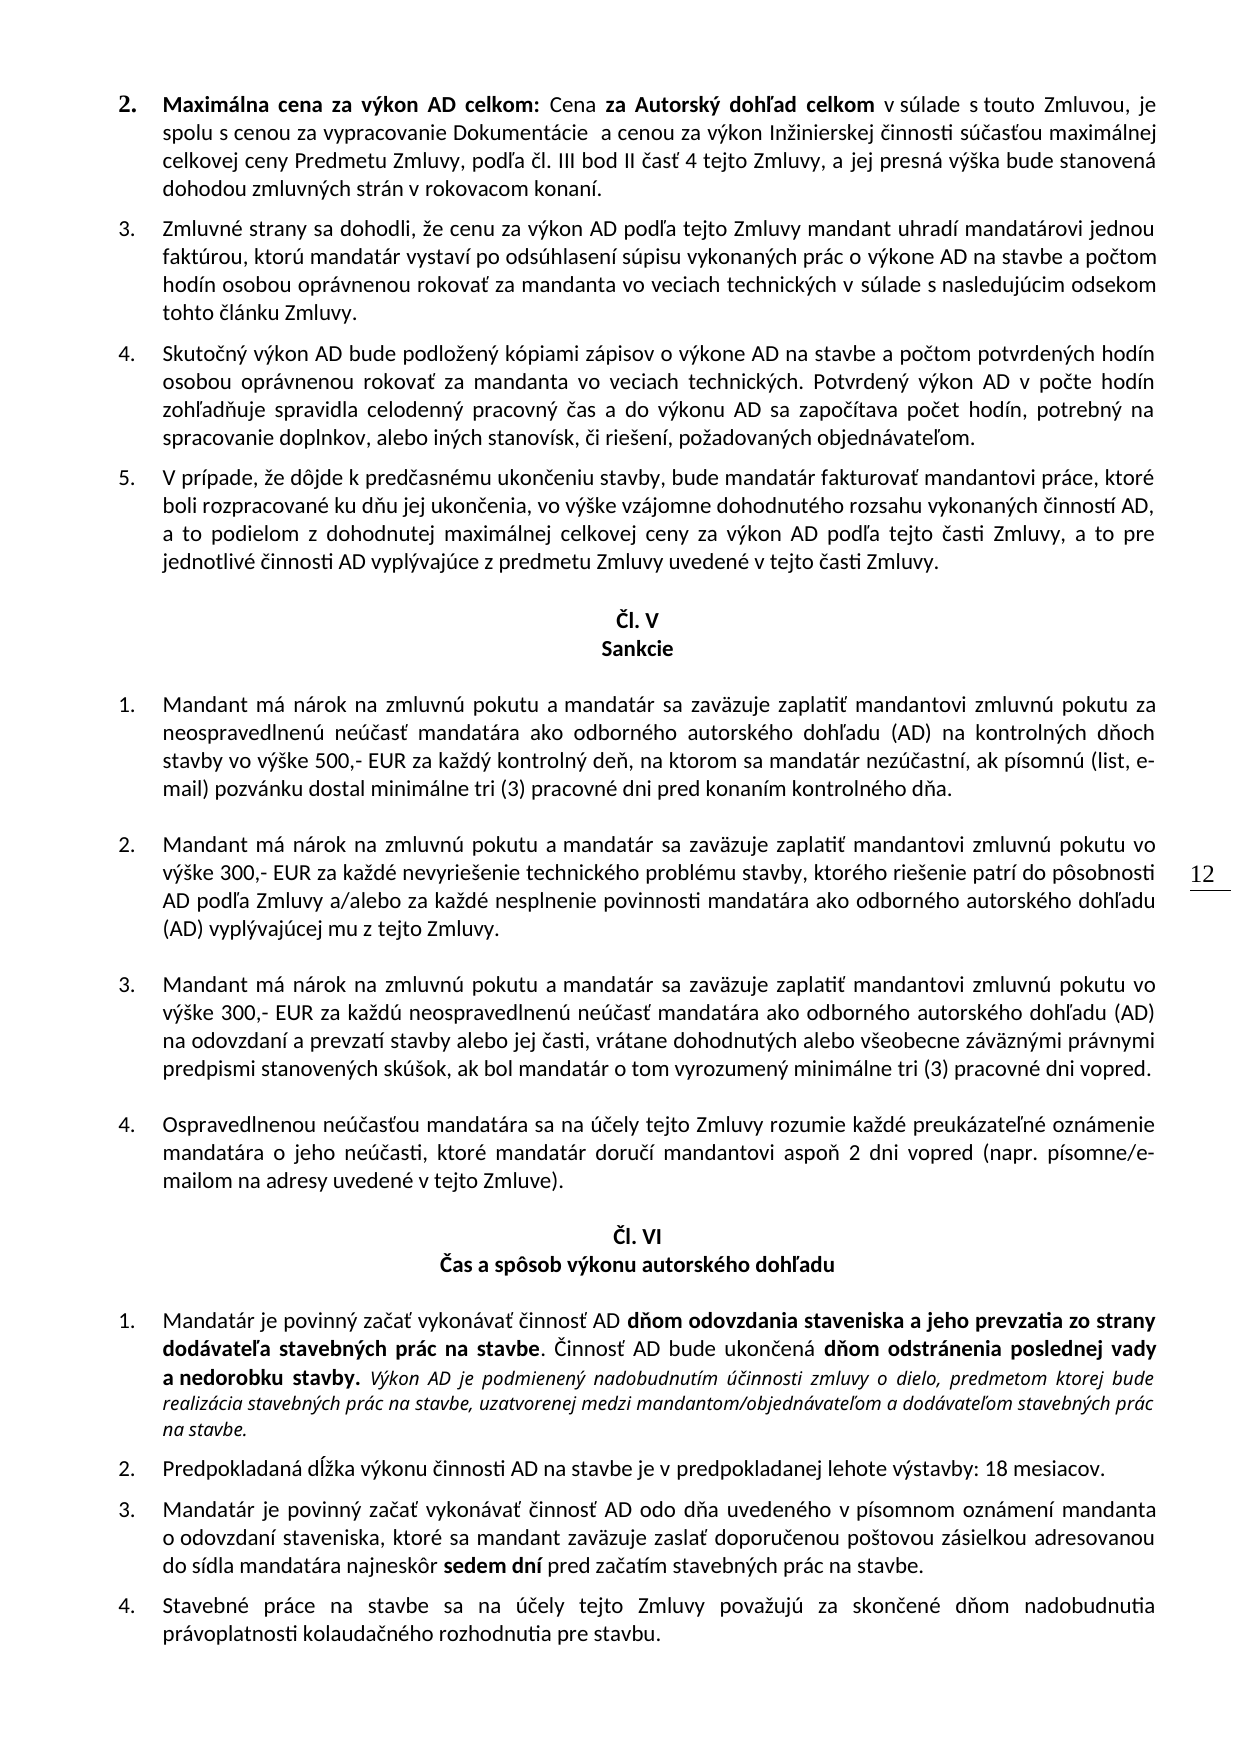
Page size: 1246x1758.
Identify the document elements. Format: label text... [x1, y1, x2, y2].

text Čl. V [118, 606, 1157, 634]
list Mandant má nárok na zmluvnú pokutu a mandatár sa zaväzuje zaplatiť mandantovi zmluvnú pokutu vo výške 300,- EUR za každé nevyriešenie technického problému stavby, ktorého riešenie patrí do pôsobnosti AD podľa Zmluvy a/alebo za každé nesplnenie povinnosti mandatára ako odborného autorského dohľadu (AD) vyplývajúcej mu z tejto Zmluvy. [118, 830, 1157, 942]
list Mandant má nárok na zmluvnú pokutu a mandatár sa zaväzuje zaplatiť mandantovi zmluvnú pokutu za neospravedlnenú neúčasť mandatára ako odborného autorského dohľadu (AD) na kontrolných dňoch stavby vo výške 500,- EUR za každý kontrolný deň, na ktorom sa mandatár nezúčastní, ak písomnú (list, e-mail) pozvánku dostal minimálne tri (3) pracovné dni pred konaním kontrolného dňa. [118, 690, 1157, 802]
text Čl. VI [118, 1222, 1157, 1251]
list Skutočný výkon AD bude podložený kópiami zápisov o výkone AD na stavbe a počtom potvrdených hodín osobou oprávnenou rokovať za mandanta vo veciach technických. Potvrdený výkon AD v počte hodín zohľadňuje spravidla celodenný pracovný čas a do výkonu AD sa započítava počet hodín, potrebný na spracovanie doplnkov, alebo iných stanovísk, či riešení, požadovaných objednávateľom. [118, 339, 1157, 451]
list Maximálna cena za výkon AD celkom: Cena za Autorský dohľad celkom v súlade s touto Zmluvou, je spolu s cenou za vypracovanie Dokumentácie a cenou za výkon Inžinierskej činnosti súčasťou maximálnej celkovej ceny Predmetu Zmluvy, podľa čl. III bod II časť 4 tejto Zmluvy, a jej presná výška bude stanovená dohodou zmluvných strán v rokovacom konaní. [118, 89, 1157, 202]
list Mandant má nárok na zmluvnú pokutu a mandatár sa zaväzuje zaplatiť mandantovi zmluvnú pokutu vo výške 300,- EUR za každú neospravedlnenú neúčasť mandatára ako odborného autorského dohľadu (AD) na odovzdaní a prevzatí stavby alebo jej časti, vrátane dohodnutých alebo všeobecne záväznými právnymi predpismi stanovených skúšok, ak bol mandatár o tom vyrozumený minimálne tri (3) pracovné dni vopred. [118, 970, 1157, 1082]
list Stavebné práce na stavbe sa na účely tejto Zmluvy považujú za skončené dňom nadobudnutia právoplatnosti kolaudačného rozhodnutia pre stavbu. [118, 1591, 1157, 1647]
list Ospravedlnenou neúčasťou mandatára sa na účely tejto Zmluvy rozumie každé preukázateľné oznámenie mandatára o jeho neúčasti, ktoré mandatár doručí mandantovi aspoň 2 dni vopred (napr. písomne/e-mailom na adresy uvedené v tejto Zmluve). [118, 1110, 1157, 1194]
text Čas a spôsob výkonu autorského dohľadu [118, 1251, 1157, 1278]
text Sankcie [118, 634, 1157, 662]
list Predpokladaná dĺžka výkonu činnosti AD na stavbe je v predpokladanej lehote výstavby: 18 mesiacov. [118, 1454, 1157, 1482]
list Zmluvné strany sa dohodli, že cenu za výkon AD podľa tejto Zmluvy mandant uhradí mandatárovi jednou faktúrou, ktorú mandatár vystaví po odsúhlasení súpisu vykonaných prác o výkone AD na stavbe a počtom hodín osobou oprávnenou rokovať za mandanta vo veciach technických v súlade s nasledujúcim odsekom tohto článku Zmluvy. [118, 214, 1157, 326]
list Mandatár je povinný začať vykonávať činnosť AD odo dňa uvedeného v písomnom oznámení mandanta o odovzdaní staveniska, ktoré sa mandant zaväzuje zaslať doporučenou poštovou zásielkou adresovanou do sídla mandatára najneskôr sedem dní pred začatím stavebných prác na stavbe. [118, 1495, 1157, 1579]
list Mandatár je povinný začať vykonávať činnosť AD dňom odovzdania staveniska a jeho prevzatia zo strany dodávateľa stavebných prác na stavbe. Činnosť AD bude ukončená dňom odstránenia poslednej vady a nedorobku stavby. Výkon AD je podmienený nadobudnutím účinnosti zmluvy o dielo, predmetom ktorej bude realizácia stavebných prác na stavbe, uzatvorenej medzi mandantom/objednávateľom a dodávateľom stavebných prác na stavbe. [118, 1307, 1157, 1442]
list V prípade, že dôjde k predčasnému ukončeniu stavby, bude mandatár fakturovať mandantovi práce, ktoré boli rozpracované ku dňu jej ukončenia, vo výške vzájomne dohodnutého rozsahu vykonaných činností AD, a to podielom z dohodnutej maximálnej celkovej ceny za výkon AD podľa tejto časti Zmluvy, a to pre jednotlivé činnosti AD vyplývajúce z predmetu Zmluvy uvedené v tejto časti Zmluvy. [118, 463, 1157, 576]
